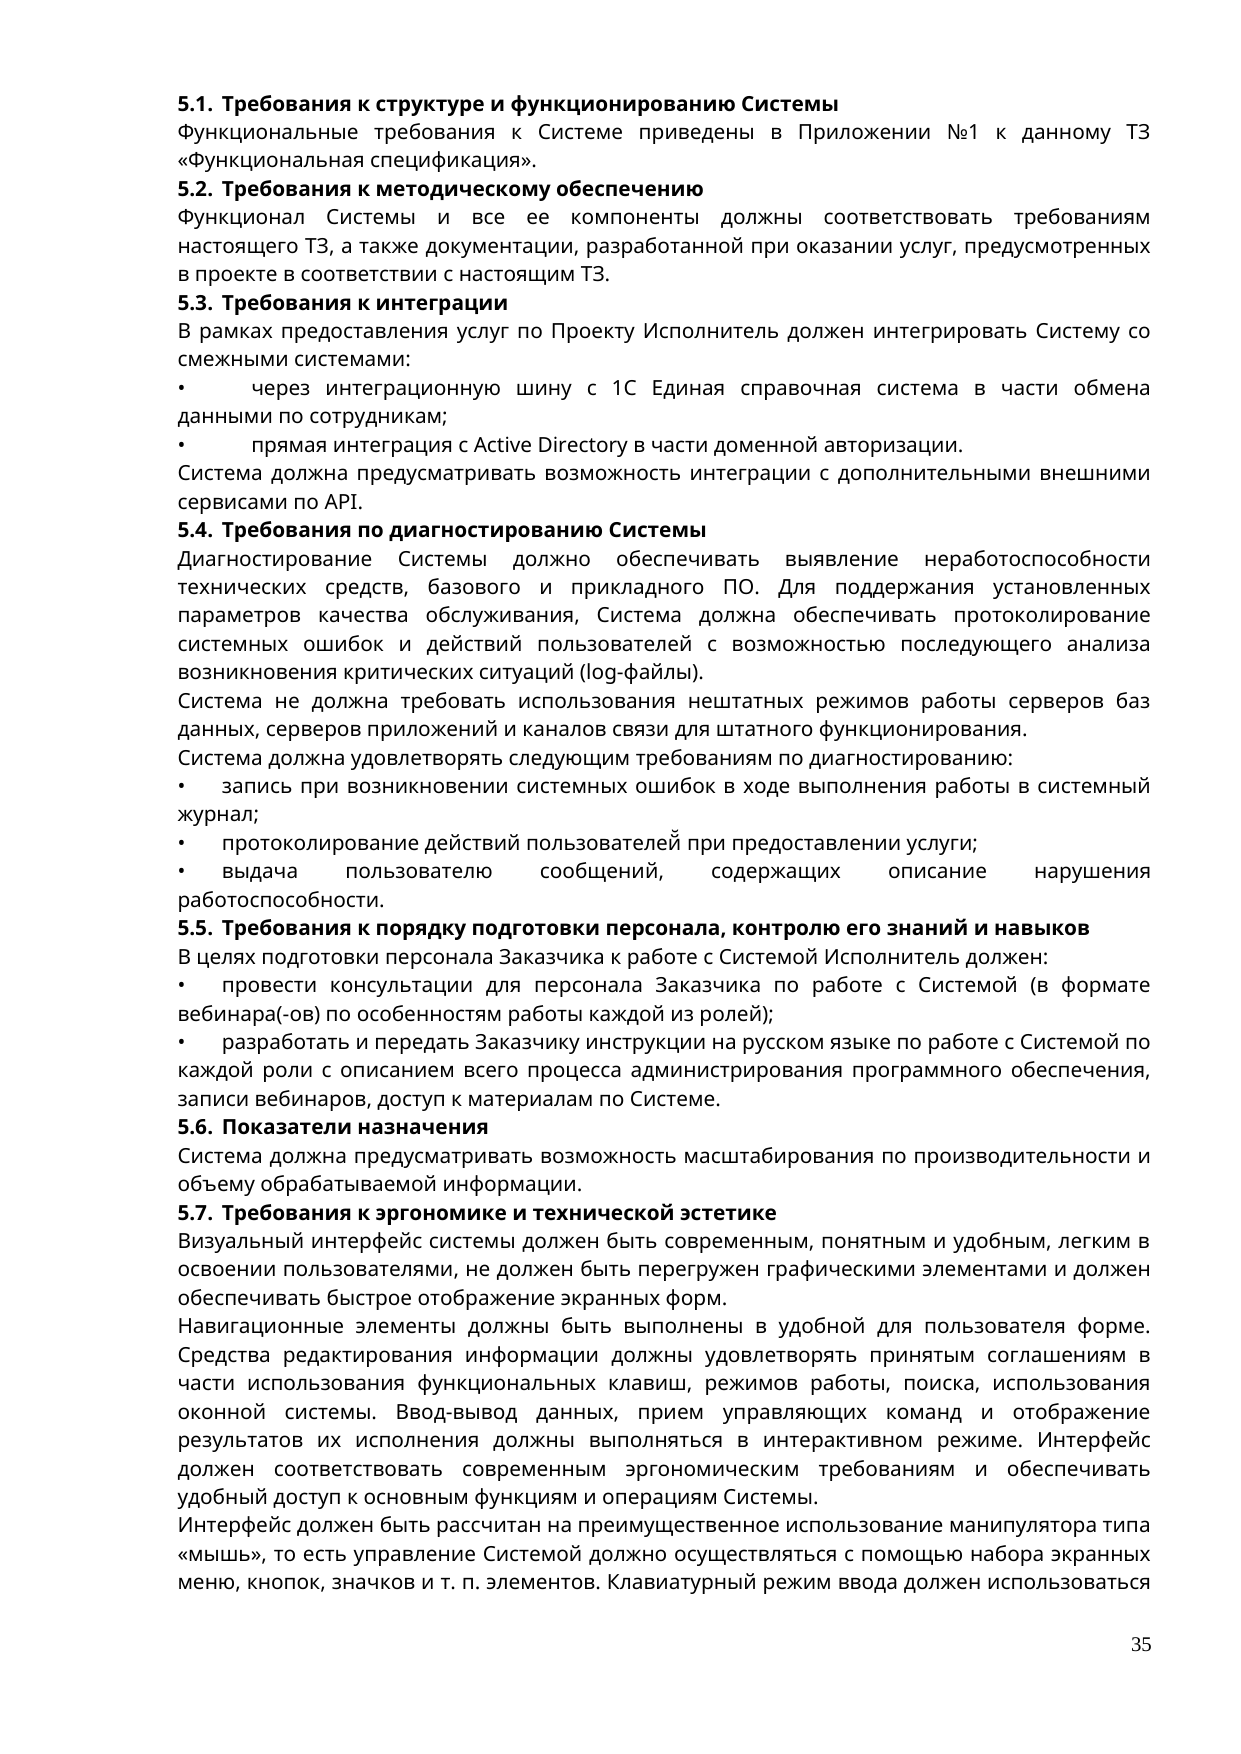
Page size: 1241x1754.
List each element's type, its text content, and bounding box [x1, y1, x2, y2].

text • выдача пользователю сообщений, содержащих описание нарушения работоспособности. [177, 856, 1152, 913]
text • разработать и передать Заказчику инструкции на русском языке по работе с Системой по каждой роли с описанием всего процесса администрирования программного обеспечения, записи вебинаров, доступ к материалам по Системе. [177, 1027, 1152, 1112]
text Система должна удовлетворять следующим требованиям по диагностированию: [177, 743, 1152, 771]
subtitle Показатели назначения [177, 1112, 1152, 1141]
text Визуальный интерфейс системы должен быть современным, понятным и удобным, легким в освоении пользователями, не должен быть перегружен графическими элементами и должен обеспечивать быстрое отображение экранных форм. [177, 1226, 1152, 1311]
text • прямая интеграция с Active Directory в части доменной авторизации. [177, 430, 1152, 458]
text Система не должна требовать использования нештатных режимов работы серверов баз данных, серверов приложений и каналов связи для штатного функционирования. [177, 686, 1152, 743]
text Диагностирование Системы должно обеспечивать выявление неработоспособности технических средств, базового и прикладного ПО. Для поддержания установленных параметров качества обслуживания, Система должна обеспечивать протоколирование системных ошибок и действий пользователей с возможностью последующего анализа возникновения критических ситуаций (log-файлы). [177, 544, 1152, 686]
text Функционал Системы и все ее компоненты должны соответствовать требованиям настоящего ТЗ, а также документации, разработанной при оказании услуг, предусмотренных в проекте в соответствии с настоящим ТЗ. [177, 202, 1152, 288]
subtitle Требования к порядку подготовки персонала, контролю его знаний и навыков [177, 913, 1152, 942]
text • через интеграционную шину с 1С Единая справочная система в части обмена данными по сотрудникам; [177, 373, 1152, 430]
text Навигационные элементы должны быть выполнены в удобной для пользователя форме. Средства редактирования информации должны удовлетворять принятым соглашениям в части использования функциональных клавиш, режимов работы, поиска, использования оконной системы. Ввод-вывод данных, прием управляющих команд и отображение результатов их исполнения должны выполняться в интерактивном режиме. Интерфейс должен соответствовать современным эргономическим требованиям и обеспечивать удобный доступ к основным функциям и операциям Системы. [177, 1311, 1152, 1511]
text • протоколирование действий пользователей̆ при предоставлении услуги; [177, 828, 1152, 856]
text Система должна предусматривать возможность интеграции с дополнительными внешними сервисами по API. [177, 458, 1152, 515]
text В целях подготовки персонала Заказчика к работе с Системой Исполнитель должен: [177, 942, 1152, 970]
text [177, 1511, 1152, 1596]
subtitle Требования к методическому обеспечению [177, 174, 1152, 202]
text • провести консультации для персонала Заказчика по работе с Системой (в формате вебинара(-ов) по особенностям работы каждой из ролей); [177, 970, 1152, 1027]
subtitle Требования к эргономике и технической эстетике [177, 1198, 1152, 1226]
subtitle Требования к интеграции [177, 288, 1152, 316]
subtitle Требования к структуре и функционированию Системы [177, 89, 1152, 117]
text Функциональные требования к Системе приведены в Приложении №1 к данному ТЗ «Функциональная спецификация». [177, 117, 1152, 174]
text • запись при возникновении системных ошибок в ходе выполнения работы в системный журнал; [177, 771, 1152, 828]
text В рамках предоставления услуг по Проекту Исполнитель должен интегрировать Систему со смежными системами: [177, 316, 1152, 373]
text Система должна предусматривать возможность масштабирования по производительности и объему обрабатываемой информации. [177, 1141, 1152, 1198]
subtitle Требования по диагностированию Системы [177, 515, 1152, 544]
